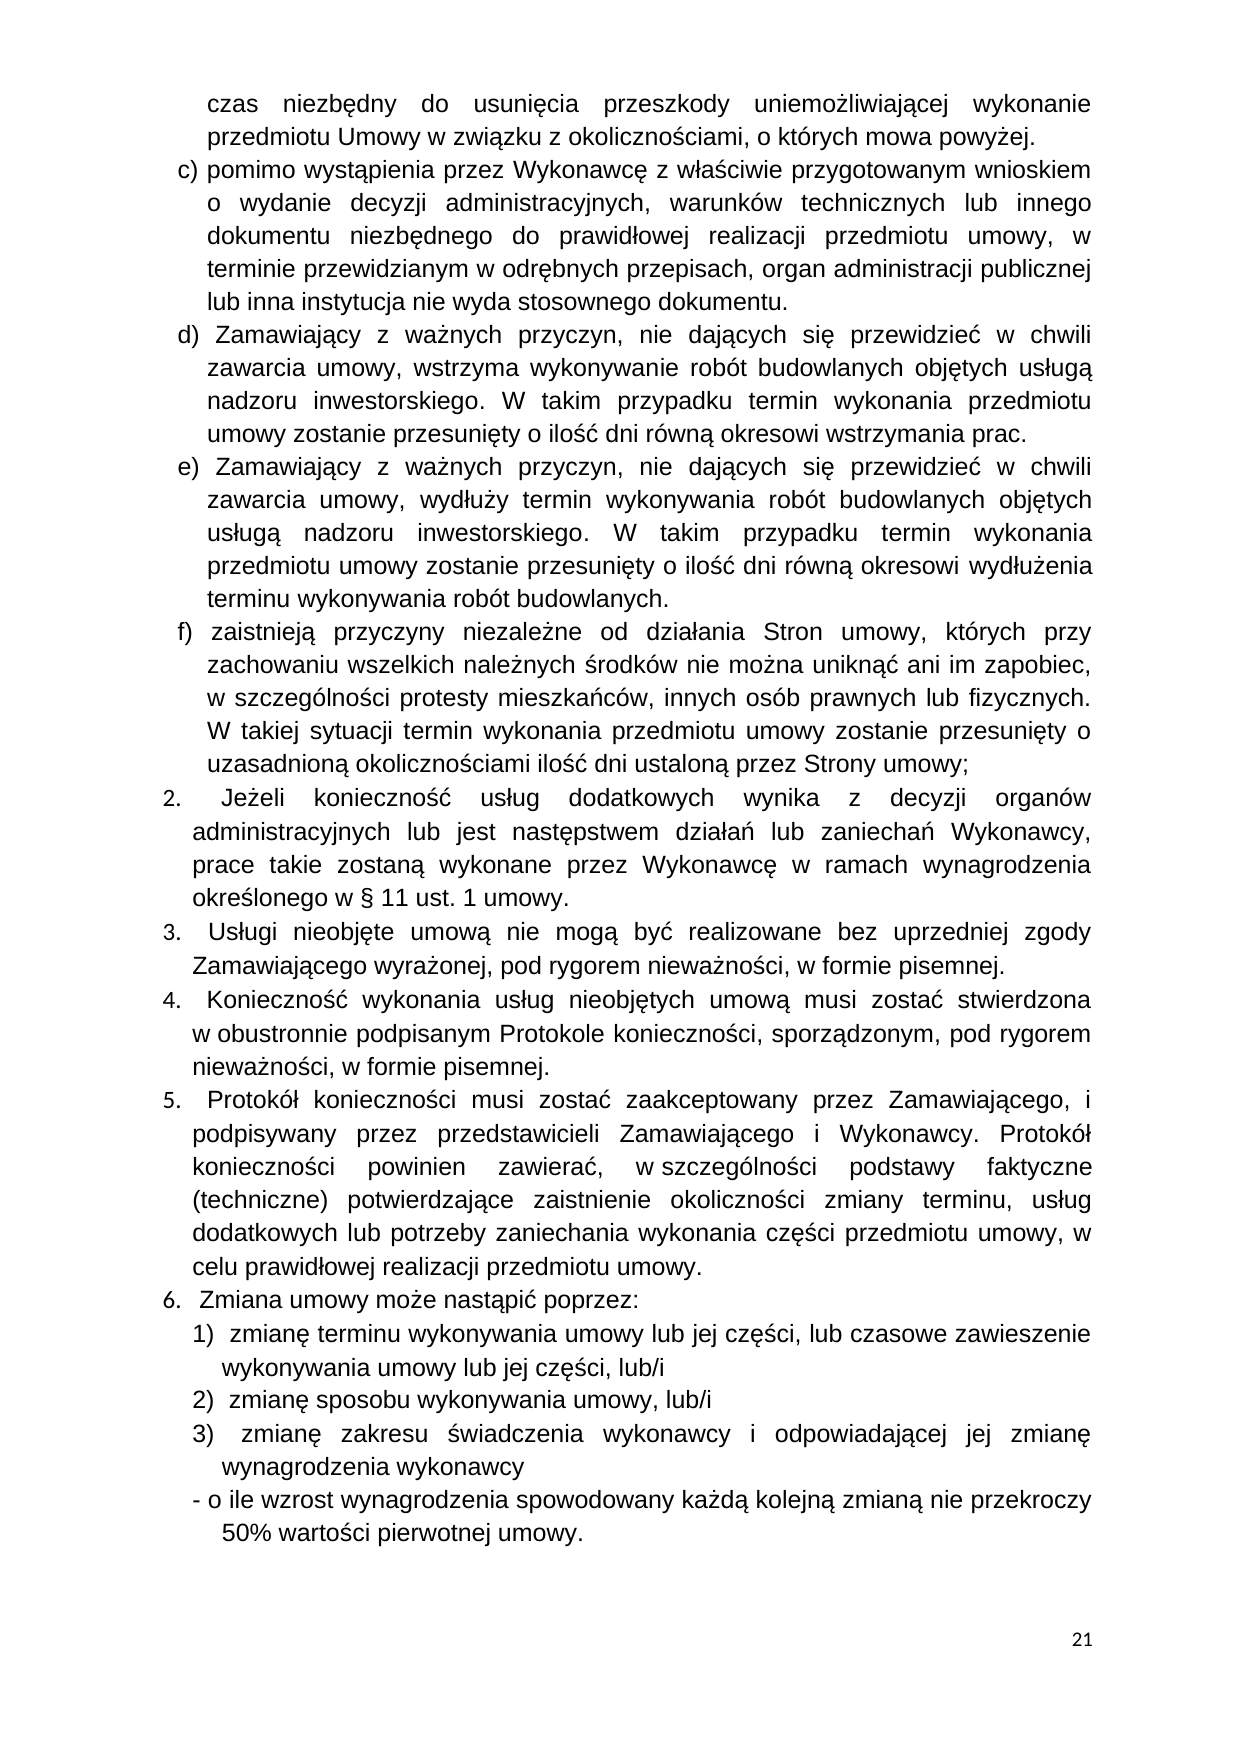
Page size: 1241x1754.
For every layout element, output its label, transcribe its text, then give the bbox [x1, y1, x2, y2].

list zmianę zakresu świadczenia wykonawcy i odpowiadającej jej zmianę wynagrodzenia wykonawcy [192, 1418, 1093, 1480]
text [177, 89, 1093, 150]
list zmianę sposobu wykonywania umowy, lub/i [192, 1386, 1093, 1414]
text f) zaistnieją przyczyny niezależne od działania Stron umowy, których przy zachowaniu wszelkich należnych środków nie można uniknąć ani im zapobiec, w szczególności protesty mieszkańców, innych osób prawnych lub fizycznych. W takiej sytuacji termin wykonania przedmiotu umowy zostanie przesunięty o uzasadnioną okolicznościami ilość dni ustaloną przez Strony umowy; [177, 617, 1093, 778]
list zmianę terminu wykonywania umowy lub jej części, lub czasowe zawieszenie wykonywania umowy lub jej części, lub/i [192, 1319, 1093, 1381]
text d) Zamawiający z ważnych przyczyn, nie dających się przewidzieć w chwili zawarcia umowy, wstrzyma wykonywanie robót budowlanych objętych usługą nadzoru inwestorskiego. W takim przypadku termin wykonania przedmiotu umowy zostanie przesunięty o ilość dni równą okresowi wstrzymania prac. [177, 320, 1093, 448]
list Jeżeli konieczność usług dodatkowych wynika z decyzji organów administracyjnych lub jest następstwem działań lub zaniechań Wykonawcy, prace takie zostaną wykonane przez Wykonawcę w ramach wynagrodzenia określonego w § 11 ust. 1 umowy. [162, 782, 1093, 912]
list Protokół konieczności musi zostać zaakceptowany przez Zamawiającego, i podpisywany przez przedstawicieli Zamawiającego i Wykonawcy. Protokół konieczności powinien zawierać, w szczególności podstawy faktyczne (techniczne) potwierdzające zaistnienie okoliczności zmiany terminu, usług dodatkowych lub potrzeby zaniechania wykonania części przedmiotu umowy, w celu prawidłowej realizacji przedmiotu umowy. [162, 1084, 1093, 1280]
list Konieczność wykonania usług nieobjętych umową musi zostać stwierdzona w obustronnie podpisanym Protokole konieczności, sporządzonym, pod rygorem nieważności, w formie pisemnej. [162, 984, 1093, 1080]
text - o ile wzrost wynagrodzenia spowodowany każdą kolejną zmianą nie przekroczy 50% wartości pierwotnej umowy. [192, 1484, 1093, 1546]
list Usługi nieobjęte umową nie mogą być realizowane bez uprzedniej zgody Zamawiającego wyrażonej, pod rygorem nieważności, w formie pisemnej. [162, 916, 1093, 979]
text e) Zamawiający z ważnych przyczyn, nie dających się przewidzieć w chwili zawarcia umowy, wydłuży termin wykonywania robót budowlanych objętych usługą nadzoru inwestorskiego. W takim przypadku termin wykonania przedmiotu umowy zostanie przesunięty o ilość dni równą okresowi wydłużenia terminu wykonywania robót budowlanych. [177, 452, 1093, 613]
list Zmiana umowy może nastąpić poprzez: [162, 1284, 1093, 1315]
text c) pomimo wystąpienia przez Wykonawcę z właściwie przygotowanym wnioskiem o wydanie decyzji administracyjnych, warunków technicznych lub innego dokumentu niezbędnego do prawidłowej realizacji przedmiotu umowy, w terminie przewidzianym w odrębnych przepisach, organ administracji publicznej lub inna instytucja nie wyda stosownego dokumentu. [177, 155, 1093, 316]
